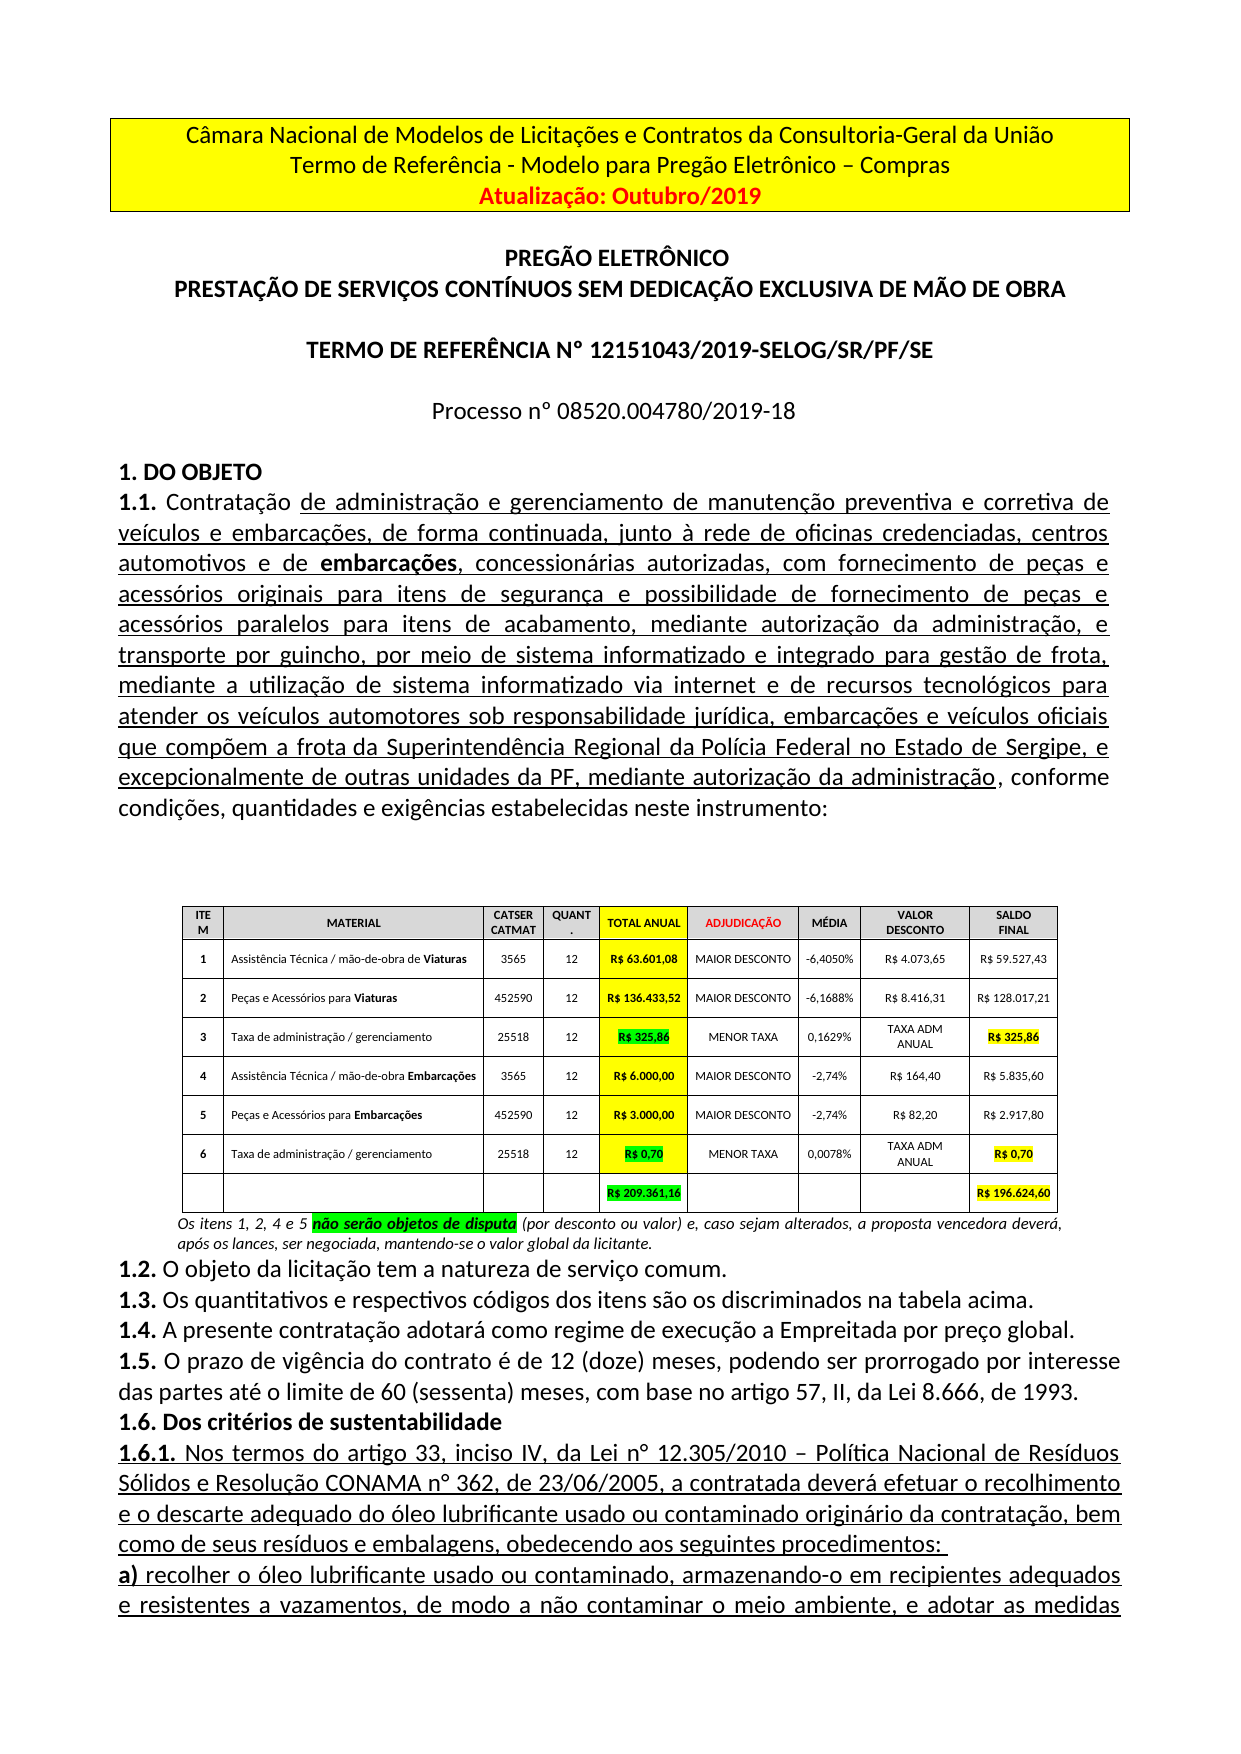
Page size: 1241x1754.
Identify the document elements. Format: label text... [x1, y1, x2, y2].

text 1.6.1. Nos termos do artigo 33, inciso IV, da Lei n° 12.305/2010 – Política Nacional de Resíduos Sólidos e Resolução CONAMA n° 362, de 23/06/2005, a contratada deverá efetuar o recolhimento e o descarte adequado do óleo lubrificante usado ou contaminado originário da contratação, bem como de seus resíduos e embalagens, obedecendo aos seguintes procedimentos: [118, 1495, 1122, 1524]
table_cell [688, 1174, 798, 1212]
table_cell 12 [544, 1096, 599, 1134]
table_cell -2,74% [799, 1057, 860, 1095]
text 1. DO OBJETO [118, 456, 1109, 486]
table_cell 12 [544, 1135, 599, 1173]
table_cell TAXA ADM ANUAL [861, 1135, 969, 1173]
table_cell 12 [544, 979, 599, 1017]
table_cell Peças e Acessórios para Viaturas [224, 979, 483, 1017]
text 1.6.1. Nos termos do artigo 33, inciso IV, da Lei n° 12.305/2010 – Política Nacional de Resíduos Sólidos e Resolução CONAMA n° 362, de 23/06/2005, a contratada deverá efetuar o recolhimento e o descarte adequado do óleo lubrificante usado ou contaminado originário da contratação, bem como de seus resíduos e embalagens, obedecendo aos seguintes procedimentos: [118, 1437, 1122, 1493]
table_header QUANT. [544, 907, 599, 938]
text 1.2. O objeto da licitação tem a natureza de serviço comum. [118, 1254, 1122, 1284]
text 1.5. O prazo de vigência do contrato é de 12 (doze) meses, podendo ser prorrogado por interesse das partes até o limite de 60 (sessenta) meses, com base no artigo 57, II, da Lei 8.666, de 1993. [118, 1345, 1122, 1406]
text PRESTAÇÃO DE SERVIÇOS CONTÍNUOS SEM DEDICAÇÃO EXCLUSIVA DE MÃO DE OBRA [118, 273, 1122, 303]
table_cell MAIOR DESCONTO [688, 979, 798, 1017]
table_cell R$ 82,20 [861, 1096, 969, 1134]
table_cell MAIOR DESCONTO [688, 1096, 798, 1134]
table_cell 0,0078% [799, 1135, 860, 1173]
table_header TOTAL ANUAL [600, 907, 687, 938]
table_cell R$ 5.835,60 [970, 1057, 1057, 1095]
table_header MATERIAL [224, 907, 483, 938]
text 1.6.1. Nos termos do artigo 33, inciso IV, da Lei n° 12.305/2010 – Política Nacional de Resíduos Sólidos e Resolução CONAMA n° 362, de 23/06/2005, a contratada deverá efetuar o recolhimento e o descarte adequado do óleo lubrificante usado ou contaminado originário da contratação, bem como de seus resíduos e embalagens, obedecendo aos seguintes procedimentos: [118, 1525, 1122, 1559]
table_cell 25518 [484, 1018, 543, 1056]
table_cell R$ 325,86 [970, 1018, 1057, 1056]
table_cell 6 [183, 1135, 223, 1173]
table_cell Assistência Técnica / mão-de-obra Embarcações [224, 1057, 483, 1095]
table_cell 0,1629% [799, 1018, 860, 1056]
table_cell R$ 0,70 [970, 1135, 1057, 1173]
table_cell Assistência Técnica / mão-de-obra de Viaturas [224, 940, 483, 978]
table_cell MENOR TAXA [688, 1135, 798, 1173]
table_cell R$ 63.601,08 [600, 940, 687, 978]
table_cell MAIOR DESCONTO [688, 940, 798, 978]
table_cell [799, 1174, 860, 1212]
table_cell R$ 3.000,00 [600, 1096, 687, 1134]
text TERMO DE REFERÊNCIA Nº 12151043/2019-SELOG/SR/PF/SE [118, 334, 1122, 364]
table_cell 4 [183, 1057, 223, 1095]
table_cell 452590 [484, 979, 543, 1017]
table_cell R$ 136.433,52 [600, 979, 687, 1017]
table_header CATSER CATMAT [484, 907, 543, 938]
table_cell 3565 [484, 1057, 543, 1095]
table_cell R$ 8.416,31 [861, 979, 969, 1017]
table_cell [224, 1174, 483, 1212]
text 1.4. A presente contratação adotará como regime de execução a Empreitada por preço global. [118, 1315, 1122, 1345]
table_cell 12 [544, 940, 599, 978]
table_cell MENOR TAXA [688, 1018, 798, 1056]
table_cell 1 [183, 940, 223, 978]
table_cell R$ 128.017,21 [970, 979, 1057, 1017]
table_cell 3565 [484, 940, 543, 978]
table_cell R$ 164,40 [861, 1057, 969, 1095]
text 1.6. Dos critérios de sustentabilidade [118, 1406, 1122, 1437]
table_cell [544, 1174, 599, 1212]
table_cell -6,1688% [799, 979, 860, 1017]
table_cell R$ 6.000,00 [600, 1057, 687, 1095]
table_cell R$ 209.361,16 [600, 1174, 687, 1212]
text 1.1. Contratação de administração e gerenciamento de manutenção preventiva e corretiva de veículos e embarcações, de forma continuada, junto à rede de oficinas credenciadas, centros automotivos e de embarcações, concessionárias autorizadas, com fornecimento de peças e acessórios originais para itens de segurança e possibilidade de fornecimento de peças e acessórios paralelos para itens de acabamento, mediante autorização da administração, e transporte por guincho, por meio de sistema informatizado e integrado para gestão de frota, mediante a utilização de sistema informatizado via internet e de recursos tecnológicos para atender os veículos automotores sob responsabilidade jurídica, embarcações e veículos oficiais que compõem a frota da Superintendência Regional da Polícia Federal no Estado de Sergipe, e excepcionalmente de outras unidades da PF, mediante autorização da administração, conforme condições, quantidades e exigências estabelecidas neste instrumento: [118, 758, 1109, 822]
table_cell R$ 2.917,80 [970, 1096, 1057, 1134]
text Os itens 1, 2, 4 e 5 não serão objetos de disputa (por desconto ou valor) e, caso sejam alterados, a proposta vencedora deverá, após os lances, ser negociada, mantendo-se o valor global da licitante. [177, 1213, 1063, 1254]
table_header MÉDIA [799, 907, 860, 938]
text Processo nº 08520.004780/2019-18 [118, 395, 1109, 425]
table_cell R$ 4.073,65 [861, 940, 969, 978]
table_cell 5 [183, 1096, 223, 1134]
table_cell Peças e Acessórios para Embarcações [224, 1096, 483, 1134]
table_header Câmara Nacional de Modelos de Licitações e Contratos da Consultoria-Geral da União Termo de Referência - Modelo para Pregão Eletrônico – Compras Atualização: Outubro/2019 [111, 119, 1129, 211]
table_cell 12 [544, 1018, 599, 1056]
table_cell -6,4050% [799, 940, 860, 978]
table_header SALDO FINAL [970, 907, 1057, 938]
text PREGÃO ELETRÔNICO [118, 242, 1116, 273]
table_cell R$ 196.624,60 [970, 1174, 1057, 1212]
table_cell TAXA ADM ANUAL [861, 1018, 969, 1056]
table_cell 12 [544, 1057, 599, 1095]
table_cell 452590 [484, 1096, 543, 1134]
table_header VALOR DESCONTO [861, 907, 969, 938]
table_cell [484, 1174, 543, 1212]
table_cell 2 [183, 979, 223, 1017]
table_cell R$ 0,70 [600, 1135, 687, 1173]
table_cell R$ 59.527,43 [970, 940, 1057, 978]
table_cell MAIOR DESCONTO [688, 1057, 798, 1095]
table_cell [861, 1174, 969, 1212]
table_header ITEM [183, 907, 223, 938]
table_cell [183, 1174, 223, 1212]
table_cell R$ 325,86 [600, 1018, 687, 1056]
table_header ADJUDICAÇÃO [688, 907, 798, 938]
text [118, 1586, 1122, 1620]
table_cell 3 [183, 1018, 223, 1056]
table_cell 25518 [484, 1135, 543, 1173]
table_cell Taxa de administração / gerenciamento [224, 1018, 483, 1056]
text 1.3. Os quantitativos e respectivos códigos dos itens são os discriminados na tabela acima. [118, 1284, 1122, 1315]
table_cell -2,74% [799, 1096, 860, 1134]
table_cell Taxa de administração / gerenciamento [224, 1135, 483, 1173]
